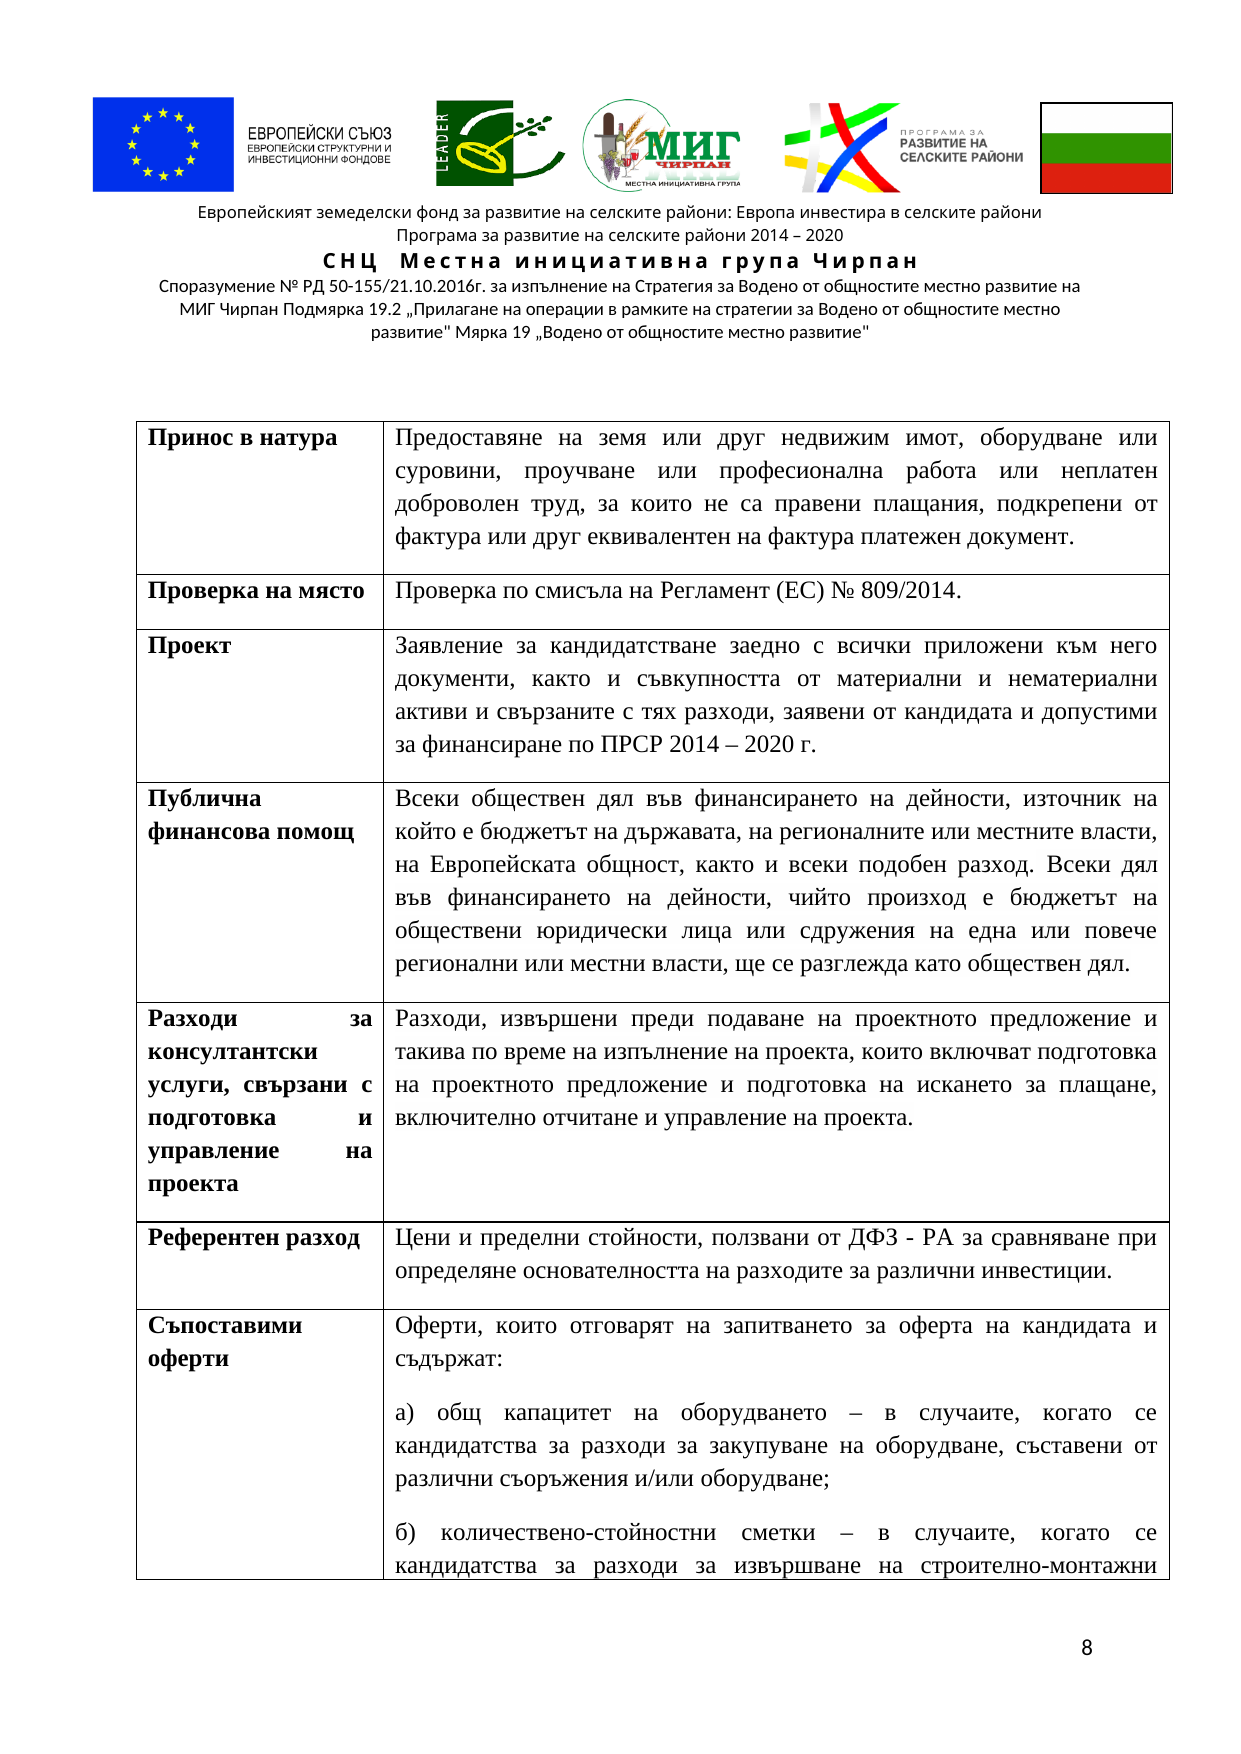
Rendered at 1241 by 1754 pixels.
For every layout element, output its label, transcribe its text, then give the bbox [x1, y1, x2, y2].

table_cell Проверка на място [137, 575, 383, 629]
table_cell Принос в натура [137, 422, 383, 574]
table_cell Референтен разход [137, 1223, 383, 1309]
table_cell Заявление за кандидатстване заедно с всички приложени към него документи, както и съвкупността от материални и нематериални активи и свързаните с тях разходи, заявени от кандидата и допустими за финансиране по ПРСР 2014 – 2020 г. [384, 630, 1169, 782]
table_cell Проект [137, 630, 383, 782]
picture [436, 100, 569, 186]
table_cell Разходи, извършени преди подаване на проектното предложение и такива по време на изпълнение на проекта, които включват подготовка на проектното предложение и подготовка на искането за плащане, включително отчитане и управление на проекта. [384, 1003, 1169, 1221]
picture [582, 99, 741, 192]
table_cell Разходи за консултантски услуги, свързани с подготовка и управление на проекта [137, 1003, 383, 1221]
picture [770, 95, 1033, 199]
table_cell Проверка по смисъла на Регламент (ЕС) № 809/2014. [384, 575, 1169, 629]
table_cell Всеки обществен дял във финансирането на дейности, източник на който е бюджетът на държавата, на регионалните или местните власти, на Европейската общност, както и всеки подобен разход. Всеки дял във финансирането на дейности, чийто произход е бюджетът на обществени юридически лица или сдружения на една или повече регионални или местни власти, ще се разглежда като обществен дял. [384, 783, 1169, 1002]
table_cell Публична финансова помощ [137, 783, 383, 1002]
picture [79, 82, 425, 202]
table_cell Цени и пределни стойности, ползвани от ДФЗ - РА за сравняване при определяне основателността на разходите за различни инвестиции. [384, 1223, 1169, 1309]
table_cell Предоставяне на земя или друг недвижим имот, оборудване или суровини, проучване или професионална работа или неплатен доброволен труд, за които не са правени плащания, подкрепени от фактура или друг еквивалентен на фактура платежен документ. [384, 422, 1169, 574]
table_cell Съпоставими оферти [137, 1310, 383, 1578]
